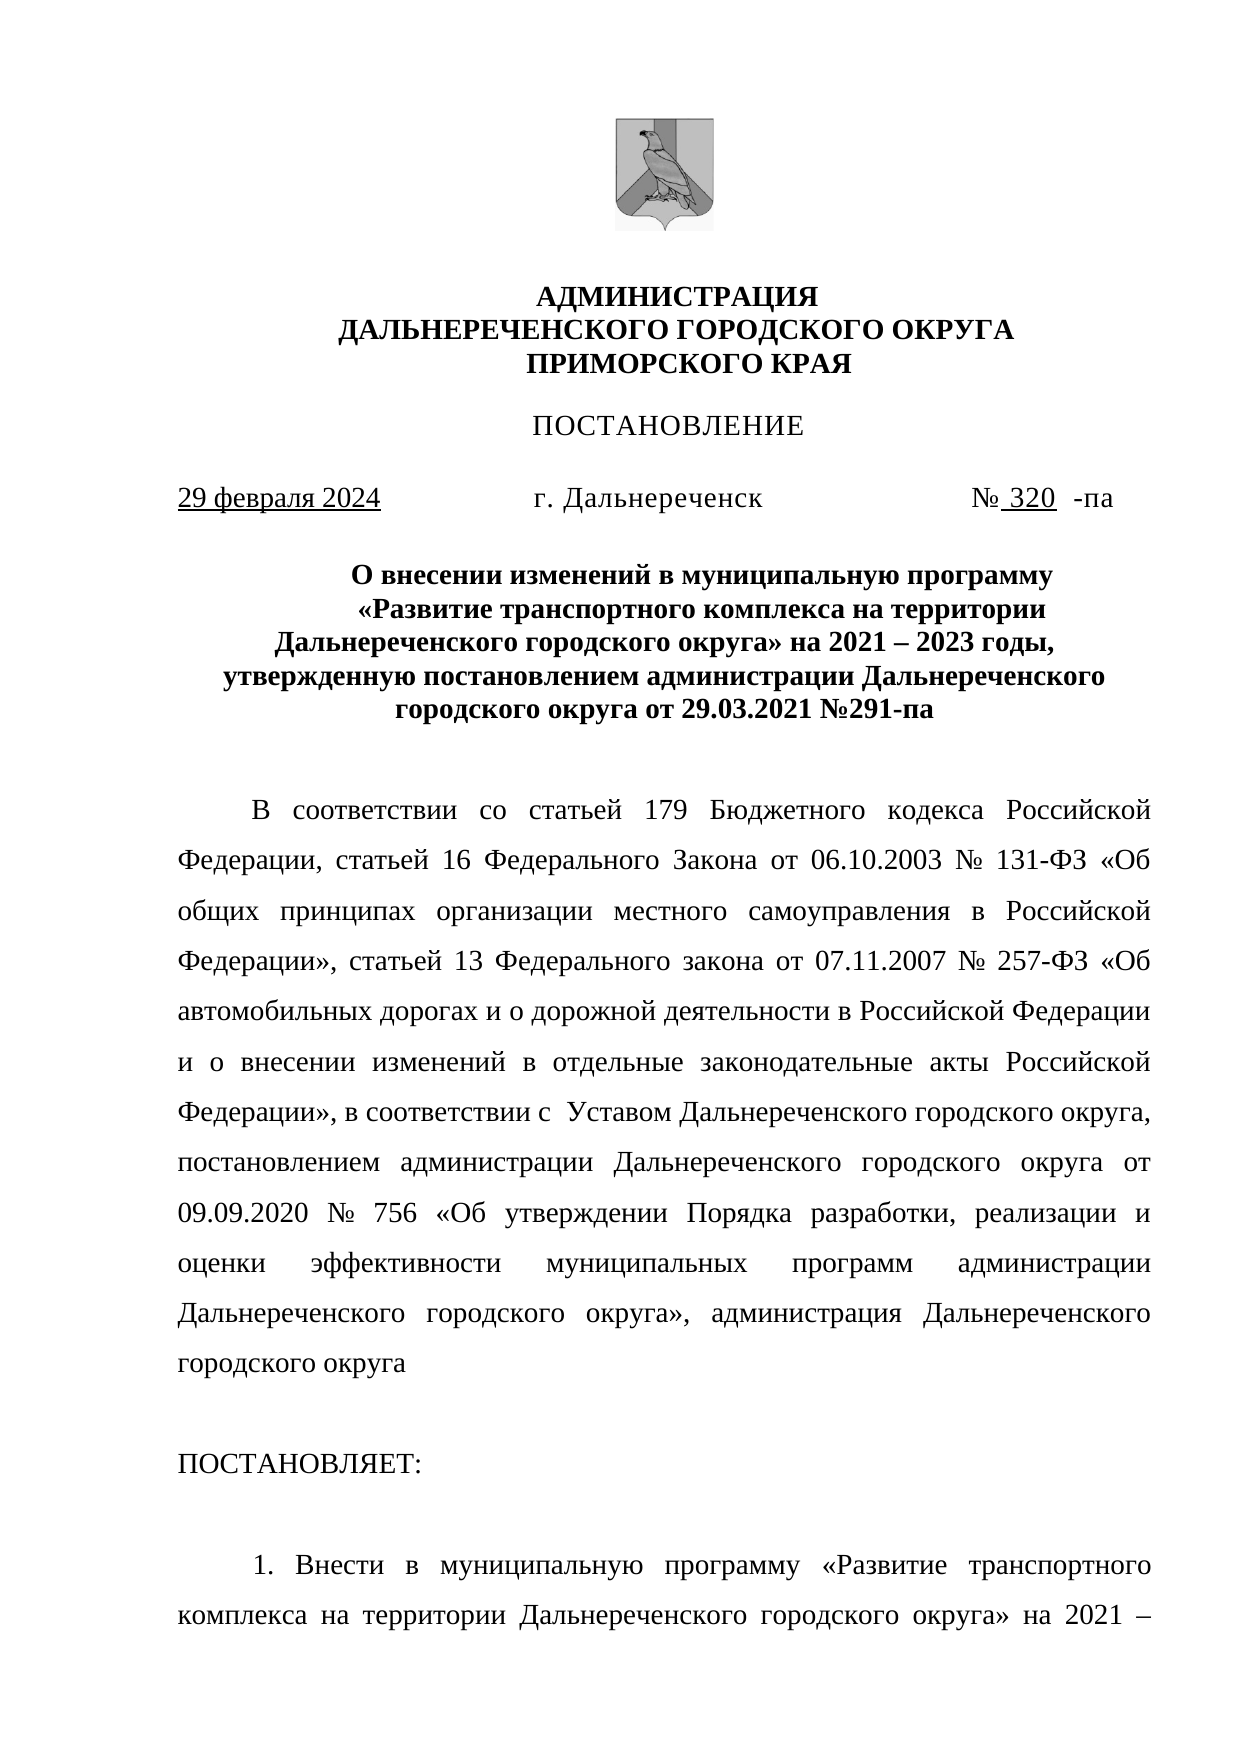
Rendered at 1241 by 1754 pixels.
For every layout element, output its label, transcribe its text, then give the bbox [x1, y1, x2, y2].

text ПРИМОРСКОГО КРАЯ [177, 346, 1144, 379]
text ПОСТАНОВЛЕНИЕ [177, 408, 1151, 442]
text В соответствии со статьей 179 Бюджетного кодекса Российской Федерации, статьей 16 Федерального Закона от 06.10.2003 № 131-ФЗ «Об общих принципах организации местного самоуправления в Российской Федерации», статьей 13 Федерального закона от 07.11.2007 № 257-ФЗ «Об автомобильных дорогах и о дорожной деятельности в Российской Федерации и о внесении изменений в отдельные законодательные акты Российской Федерации», в соответствии с Уставом Дальнереченского городского округа, постановлением администрации Дальнереченского городского округа от 09.09.2020 № 756 «Об утверждении Порядка разработки, реализации и оценки эффективности муниципальных программ администрации Дальнереченского городского округа», администрация Дальнереченского городского округа [177, 792, 1152, 1379]
text 29 февраля 2024 г. Дальнереченск № 320 -па [177, 480, 1152, 514]
text ПОСТАНОВЛЯЕТ: [177, 1446, 1152, 1480]
text «Развитие транспортного комплекса на территории Дальнереченского городского округа» на 2021 – 2023 годы, утвержденную постановлением администрации Дальнереченского городского округа от 29.03.2021 №291-па [177, 591, 1152, 725]
text АДМИНИСТРАЦИЯ [177, 279, 1144, 312]
text ДАЛЬНЕРЕЧЕНСКОГО ГОРОДСКОГО ОКРУГА [177, 312, 1175, 346]
picture [615, 118, 714, 231]
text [177, 1547, 1152, 1631]
text О внесении изменений в муниципальную программу [177, 557, 1152, 591]
